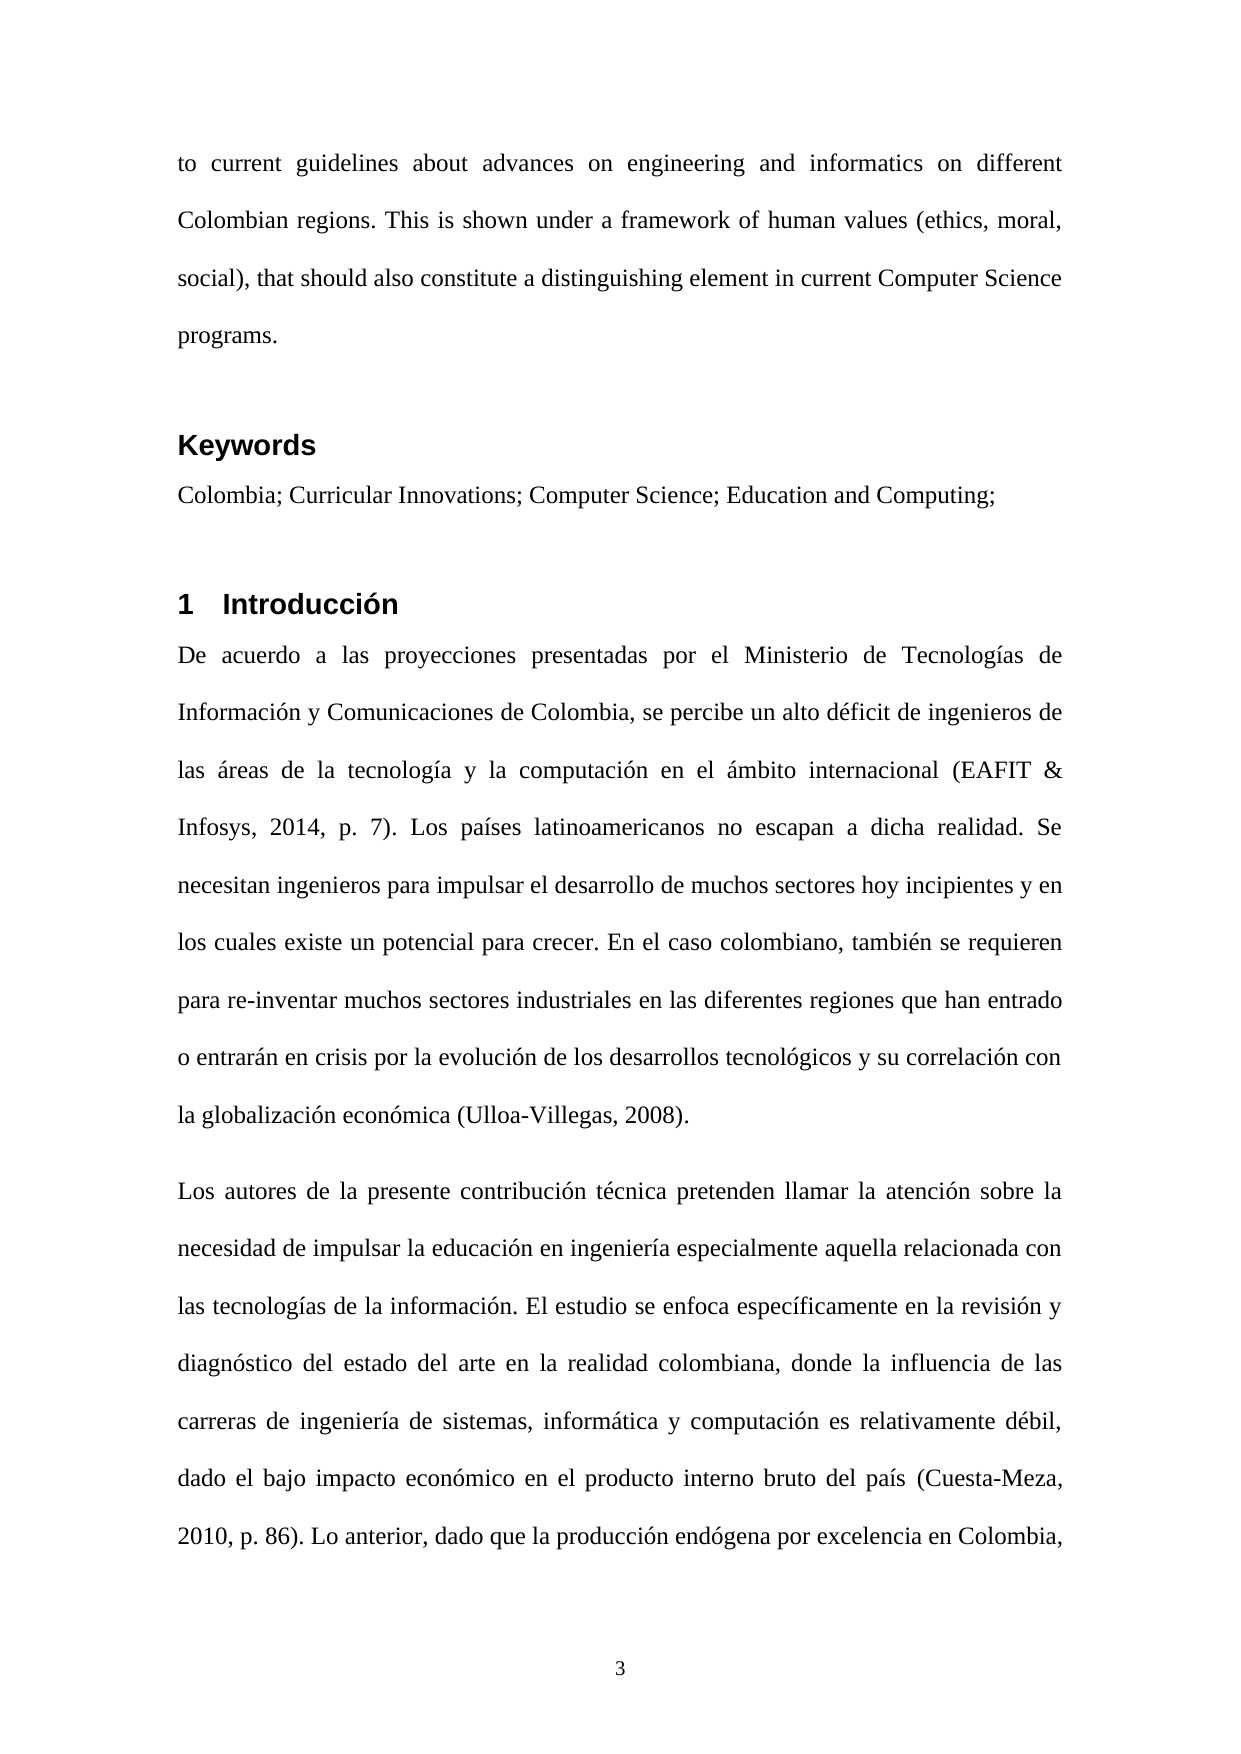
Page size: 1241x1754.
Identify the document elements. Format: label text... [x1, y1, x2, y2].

subtitle Keywords [177, 428, 1063, 461]
subtitle Introducción [177, 587, 1063, 621]
text Colombia; Curricular Innovations; Computer Science; Education and Computing; [177, 480, 1063, 509]
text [177, 1176, 1063, 1550]
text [177, 148, 1063, 349]
text De acuerdo a las proyecciones presentadas por el Ministerio de Tecnologías de Información y Comunicaciones de Colombia, se percibe un alto déficit de ingenieros de las áreas de la tecnología y la computación en el ámbito internacional (EAFIT & Infosys, 2014, p. 7). Los países latinoamericanos no escapan a dicha realidad. Se necesitan ingenieros para impulsar el desarrollo de muchos sectores hoy incipientes y en los cuales existe un potencial para crecer. En el caso colombiano, también se requieren para re-inventar muchos sectores industriales en las diferentes regiones que han entrado o entrarán en crisis por la evolución de los desarrollos tecnológicos y su correlación con la globalización económica (Ulloa-Villegas, 2008). [177, 640, 1063, 1128]
